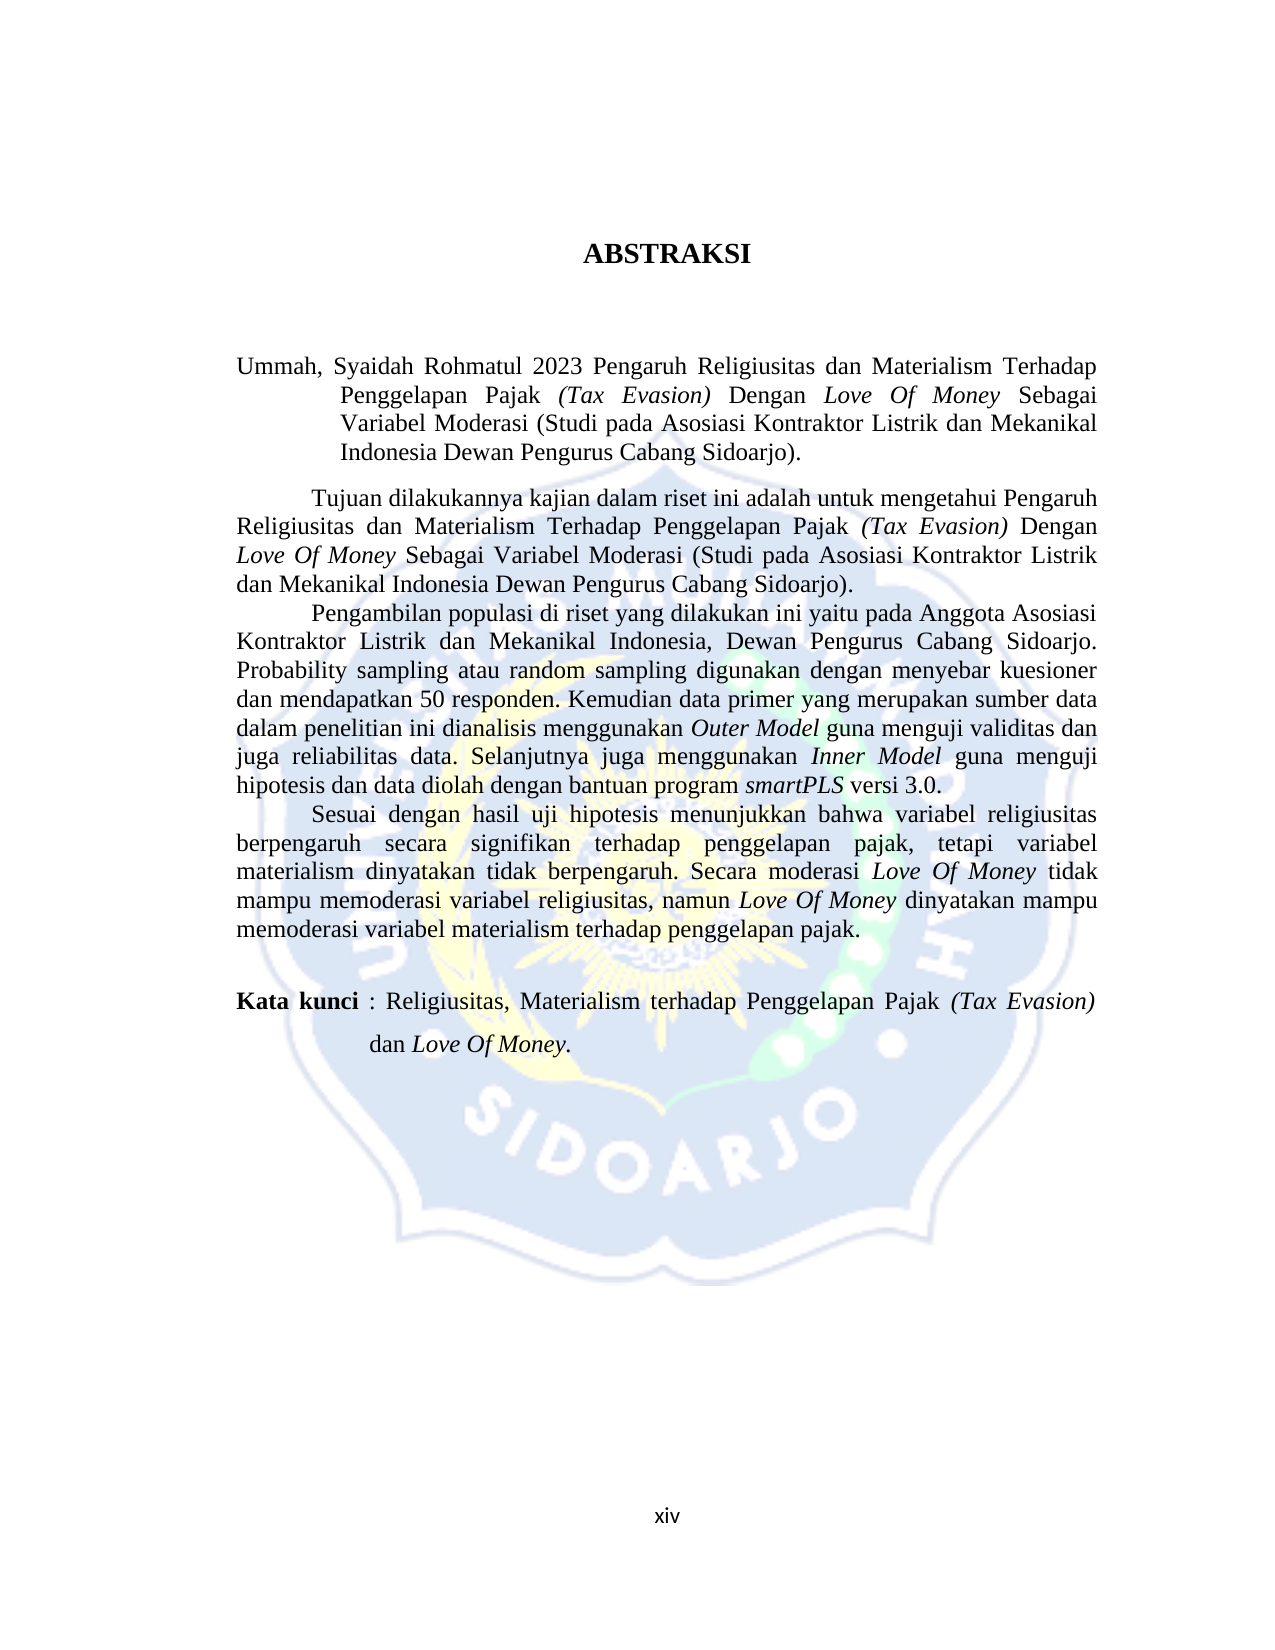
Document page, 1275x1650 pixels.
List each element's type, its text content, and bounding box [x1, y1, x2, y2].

text Tujuan dilakukannya kajian dalam riset ini adalah untuk mengetahui Pengaruh Religiusitas dan Materialism Terhadap Penggelapan Pajak (Tax Evasion) Dengan Love Of Money Sebagai Variabel Moderasi (Studi pada Asosiasi Kontraktor Listrik dan Mekanikal Indonesia Dewan Pengurus Cabang Sidoarjo). [236, 483, 1098, 598]
text Kata kunci : Religiusitas, Materialism terhadap Penggelapan Pajak (Tax Evasion) dan Love Of Money. [236, 986, 1098, 1058]
text Sesuai dengan hasil uji hipotesis menunjukkan bahwa variabel religiusitas berpengaruh secara signifikan terhadap penggelapan pajak, tetapi variabel materialism dinyatakan tidak berpengaruh. Secara moderasi Love Of Money tidak mampu memoderasi variabel religiusitas, namun Love Of Money dinyatakan mampu memoderasi variabel materialism terhadap penggelapan pajak. [236, 799, 1098, 943]
subtitle ABSTRAKSI [236, 236, 1098, 270]
text Ummah, Syaidah Rohmatul 2023 Pengaruh Religiusitas dan Materialism Terhadap Penggelapan Pajak (Tax Evasion) Dengan Love Of Money Sebagai Variabel Moderasi (Studi pada Asosiasi Kontraktor Listrik dan Mekanikal Indonesia Dewan Pengurus Cabang Sidoarjo). [236, 351, 1098, 466]
text Pengambilan populasi di riset yang dilakukan ini yaitu pada Anggota Asosiasi Kontraktor Listrik dan Mekanikal Indonesia, Dewan Pengurus Cabang Sidoarjo. Probability sampling atau random sampling digunakan dengan menyebar kuesioner dan mendapatkan 50 responden. Kemudian data primer yang merupakan sumber data dalam penelitian ini dianalisis menggunakan Outer Model guna menguji validitas dan juga reliabilitas data. Selanjutnya juga menggunakan Inner Model guna menguji hipotesis dan data diolah dengan bantuan program smartPLS versi 3.0. [236, 598, 1098, 799]
